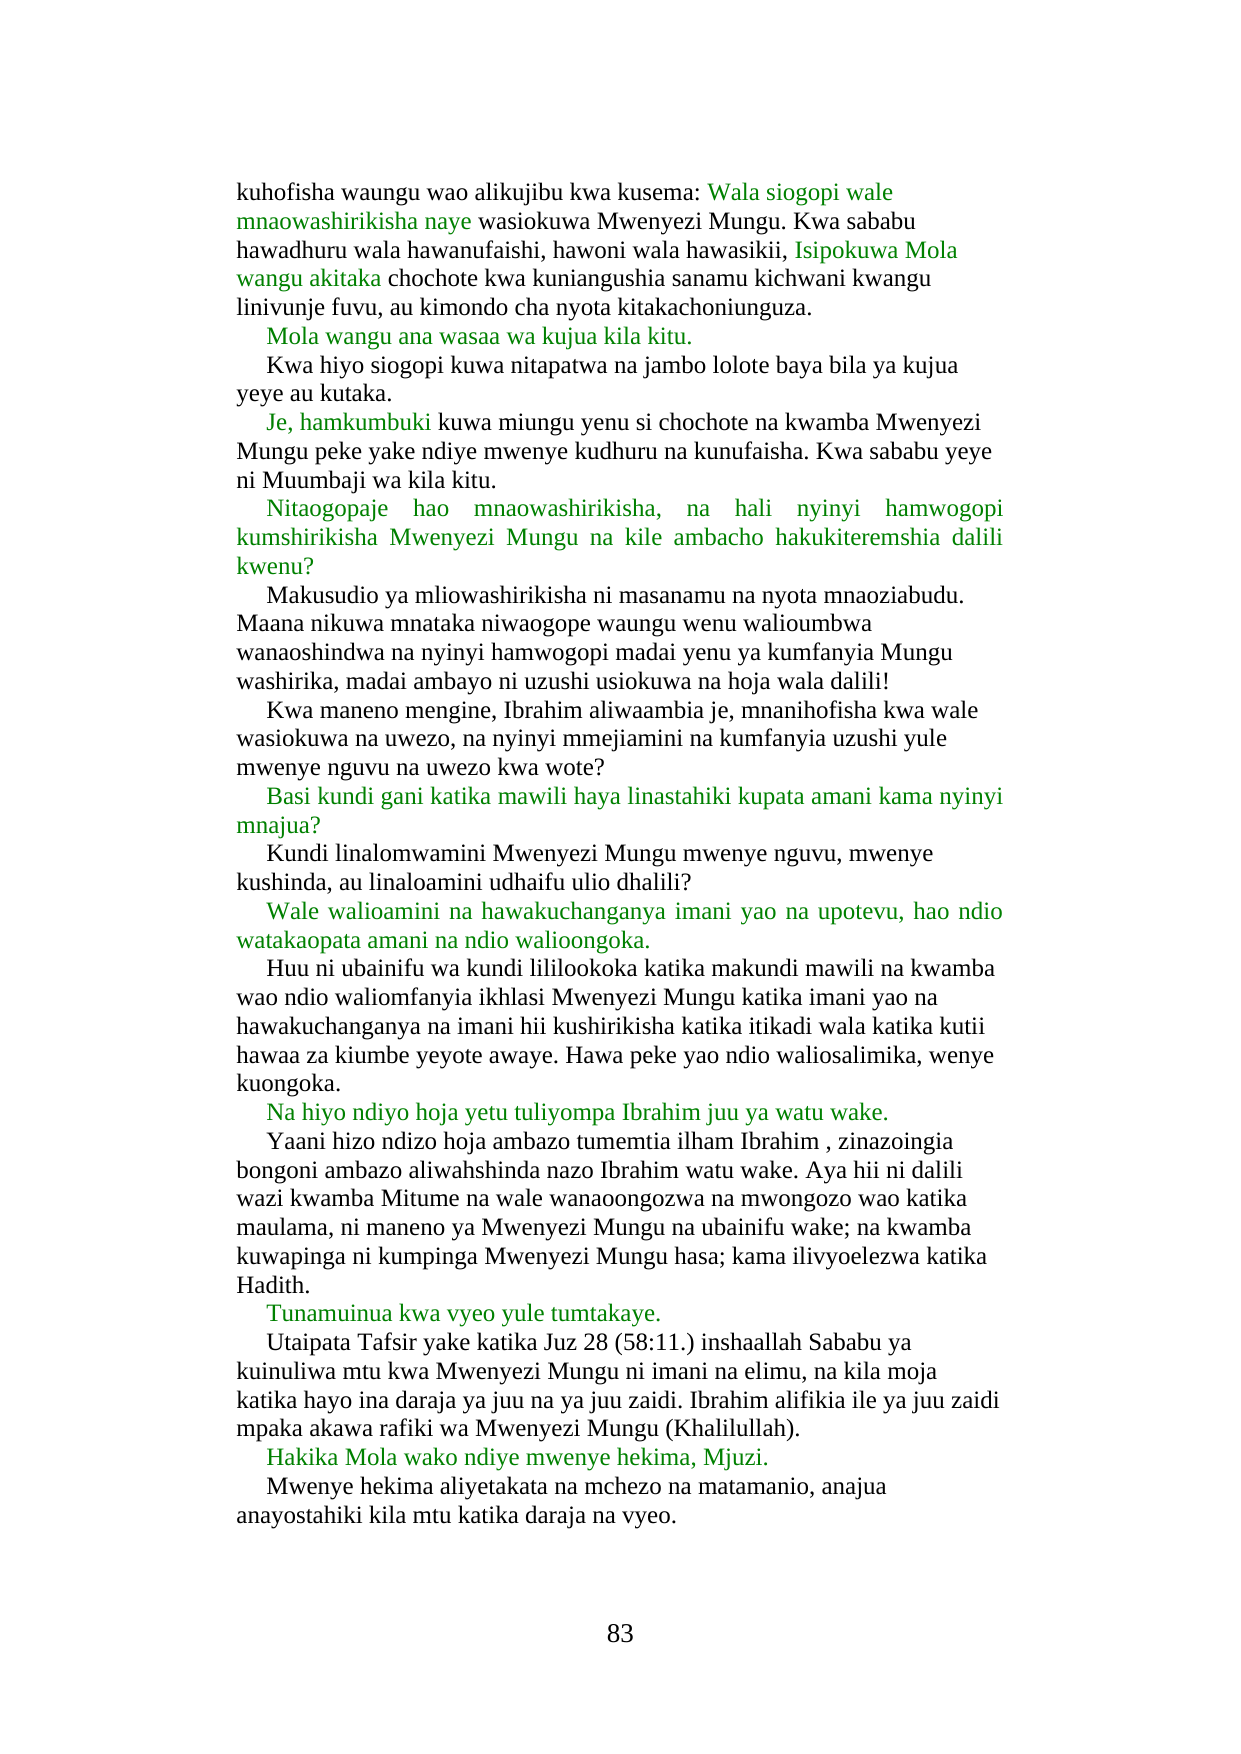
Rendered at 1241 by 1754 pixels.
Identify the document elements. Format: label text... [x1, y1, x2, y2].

text Mola wangu ana wasaa wa kujua kila kitu. [236, 321, 1004, 350]
text Mwenye hekima aliyetakata na mchezo na matamanio, anajua anayostahiki kila mtu katika daraja na vyeo. [236, 1471, 1004, 1528]
text Tunamuinua kwa vyeo yule tumtakaye. [236, 1298, 1004, 1327]
text Na hiyo ndiyo hoja yetu tuliyompa Ibrahim juu ya watu wake. [236, 1097, 1004, 1126]
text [236, 177, 1004, 321]
text Hakika Mola wako ndiye mwenye hekima, Mjuzi. [236, 1442, 1004, 1471]
text Makusudio ya mliowashirikisha ni masanamu na nyota mnaoziabudu. Maana nikuwa mnataka niwaogope waungu wenu walioumbwa wanaoshindwa na nyinyi hamwogopi madai yenu ya kumfanyia Mungu washirika, madai ambayo ni uzushi usiokuwa na hoja wala dalili! [236, 580, 1004, 695]
text Kwa maneno mengine, Ibrahim aliwaambia je, mnanihofisha kwa wale wasiokuwa na uwezo, na nyinyi mmejiamini na kumfanyia uzushi yule mwenye nguvu na uwezo kwa wote? [236, 695, 1004, 781]
text Kwa hiyo siogopi kuwa nitapatwa na jambo lolote baya bila ya kujua yeye au kutaka. [236, 350, 1004, 407]
text Je, hamkumbuki kuwa miungu yenu si chochote na kwamba Mwenyezi Mungu peke yake ndiye mwenye kudhuru na kunufaisha. Kwa sababu yeye ni Muumbaji wa kila kitu. [236, 407, 1004, 493]
text Nitaogopaje hao mnaowashirikisha, na hali nyinyi hamwogopi kumshirikisha Mwenyezi Mungu na kile ambacho hakukiteremshia dalili kwenu? [236, 493, 1004, 580]
text Huu ni ubainifu wa kundi lililookoka katika makundi mawili na kwamba wao ndio waliomfanyia ikhlasi Mwenyezi Mungu katika imani yao na hawakuchanganya na imani hii kushirikisha katika itikadi wala katika kutii hawaa za kiumbe yeyote awaye. Hawa peke yao ndio waliosalimika, wenye kuongoka. [236, 953, 1004, 1097]
text Yaani hizo ndizo hoja ambazo tumemtia ilham Ibrahim , zinazoingia bongoni ambazo aliwahshinda nazo Ibrahim watu wake. Aya hii ni dalili wazi kwamba Mitume na wale wanaoongozwa na mwongozo wao katika maulama, ni maneno ya Mwenyezi Mungu na ubainifu wake; na kwamba kuwapinga ni kumpinga Mwenyezi Mungu hasa; kama ilivyoelezwa katika Hadith. [236, 1126, 1004, 1298]
text Kundi linalomwamini Mwenyezi Mungu mwenye nguvu, mwenye kushinda, au linaloamini udhaifu ulio dhalili? [236, 838, 1004, 896]
text Utaipata Tafsir yake katika Juz 28 (58:11.) inshaallah Sababu ya kuinuliwa mtu kwa Mwenyezi Mungu ni imani na elimu, na kila moja katika hayo ina daraja ya juu na ya juu zaidi. Ibrahim alifikia ile ya juu zaidi mpaka akawa rafiki wa Mwenyezi Mungu (Khalilullah). [236, 1327, 1004, 1442]
text Basi kundi gani katika mawili haya linastahiki kupata amani kama nyinyi mnajua? [236, 781, 1004, 838]
text Wale walioamini na hawakuchanganya imani yao na upotevu, hao ndio watakaopata amani na ndio walioongoka. [236, 896, 1004, 953]
